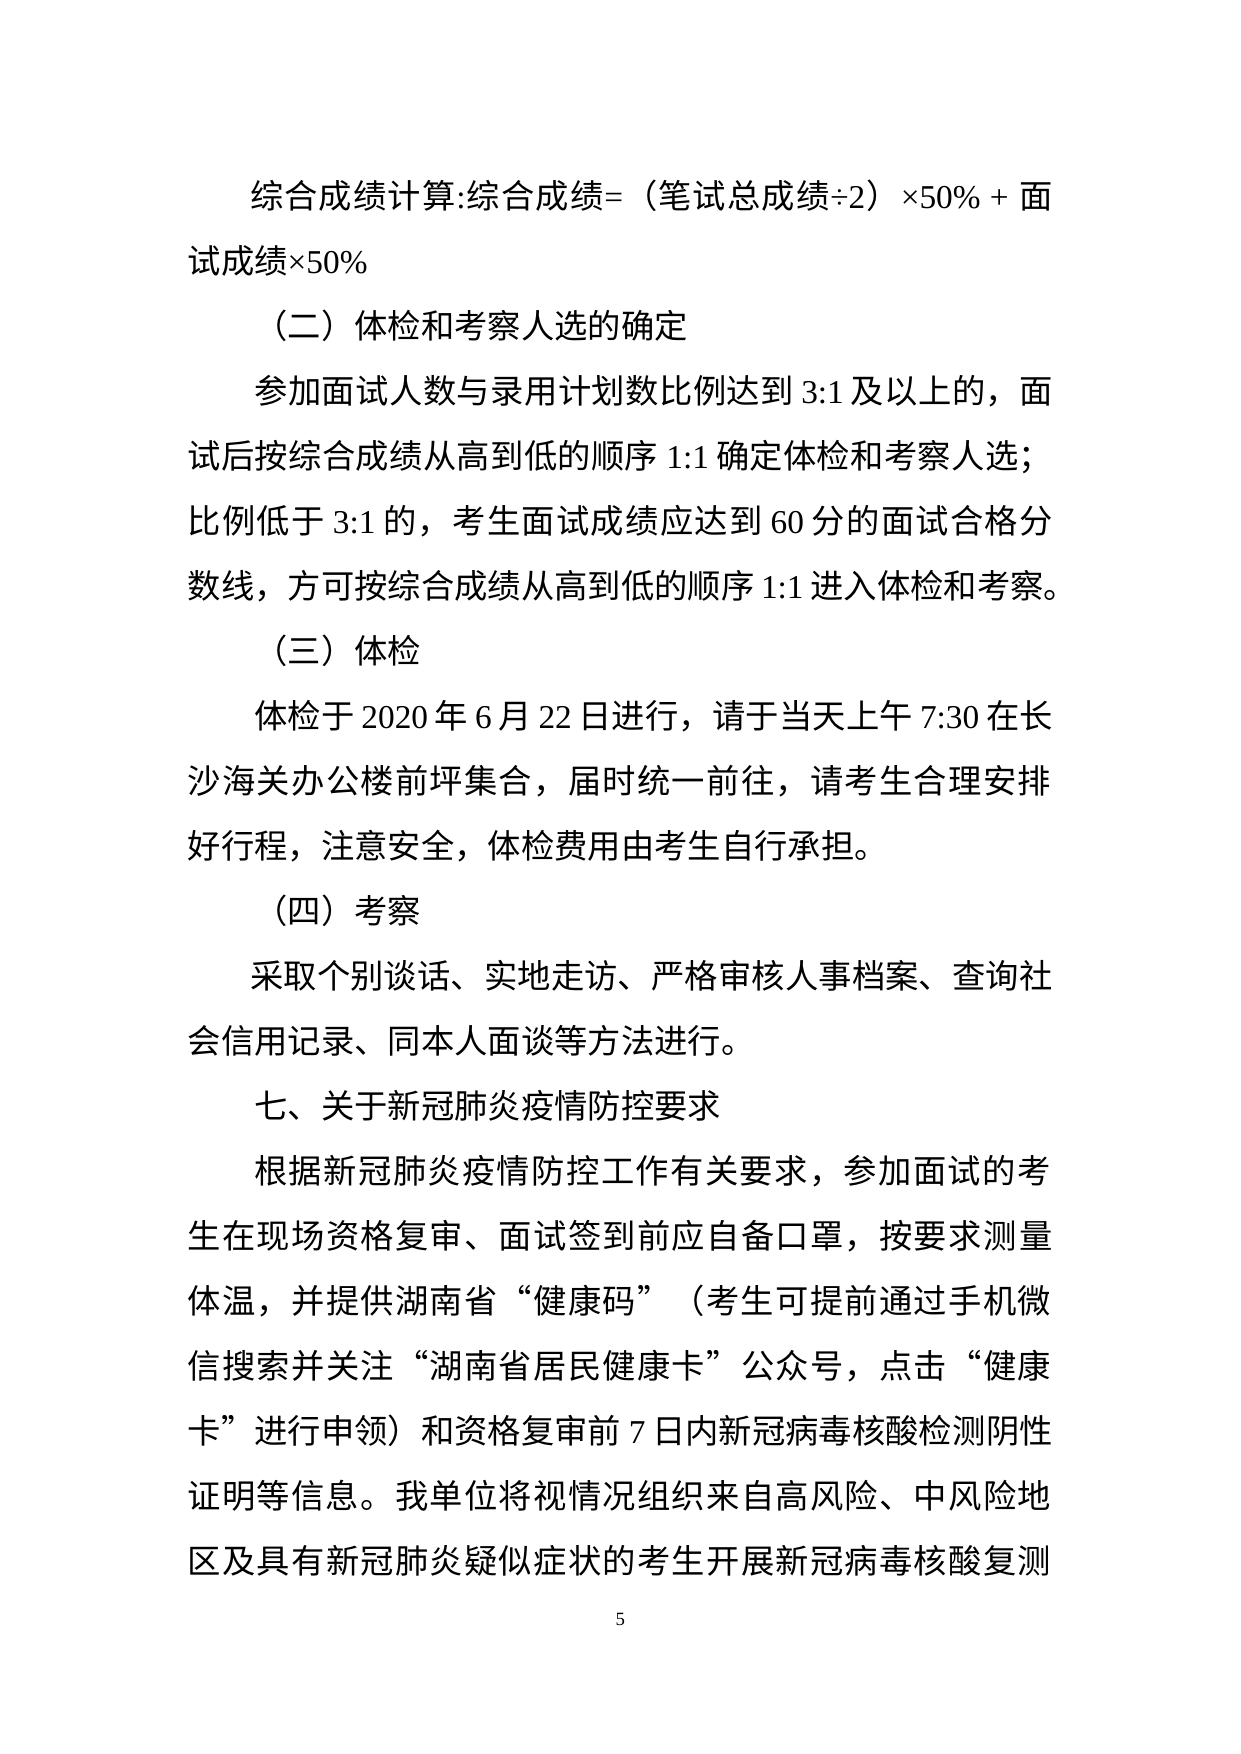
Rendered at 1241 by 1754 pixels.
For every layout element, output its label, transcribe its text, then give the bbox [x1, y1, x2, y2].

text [187, 1137, 1053, 1592]
text 七、关于新冠肺炎疫情防控要求 [187, 1072, 1053, 1137]
text （三）体检 [187, 617, 1053, 682]
text （二）体检和考察人选的确定 [187, 292, 1053, 357]
text 综合成绩计算:综合成绩=（笔试总成绩÷2）×50% + 面试成绩×50% [187, 162, 1053, 292]
text 体检于2020年6月22日进行，请于当天上午7:30在长沙海关办公楼前坪集合，届时统一前往，请考生合理安排好行程，注意安全，体检费用由考生自行承担。 [187, 682, 1053, 877]
text 采取个别谈话、实地走访、严格审核人事档案、查询社会信用记录、同本人面谈等方法进行。 [187, 942, 1053, 1072]
text （四）考察 [187, 877, 1053, 942]
text 参加面试人数与录用计划数比例达到3:1及以上的，面试后按综合成绩从高到低的顺序1:1确定体检和考察人选；比例低于3:1的，考生面试成绩应达到60分的面试合格分数线，方可按综合成绩从高到低的顺序1:1进入体检和考察。 [187, 357, 1053, 617]
